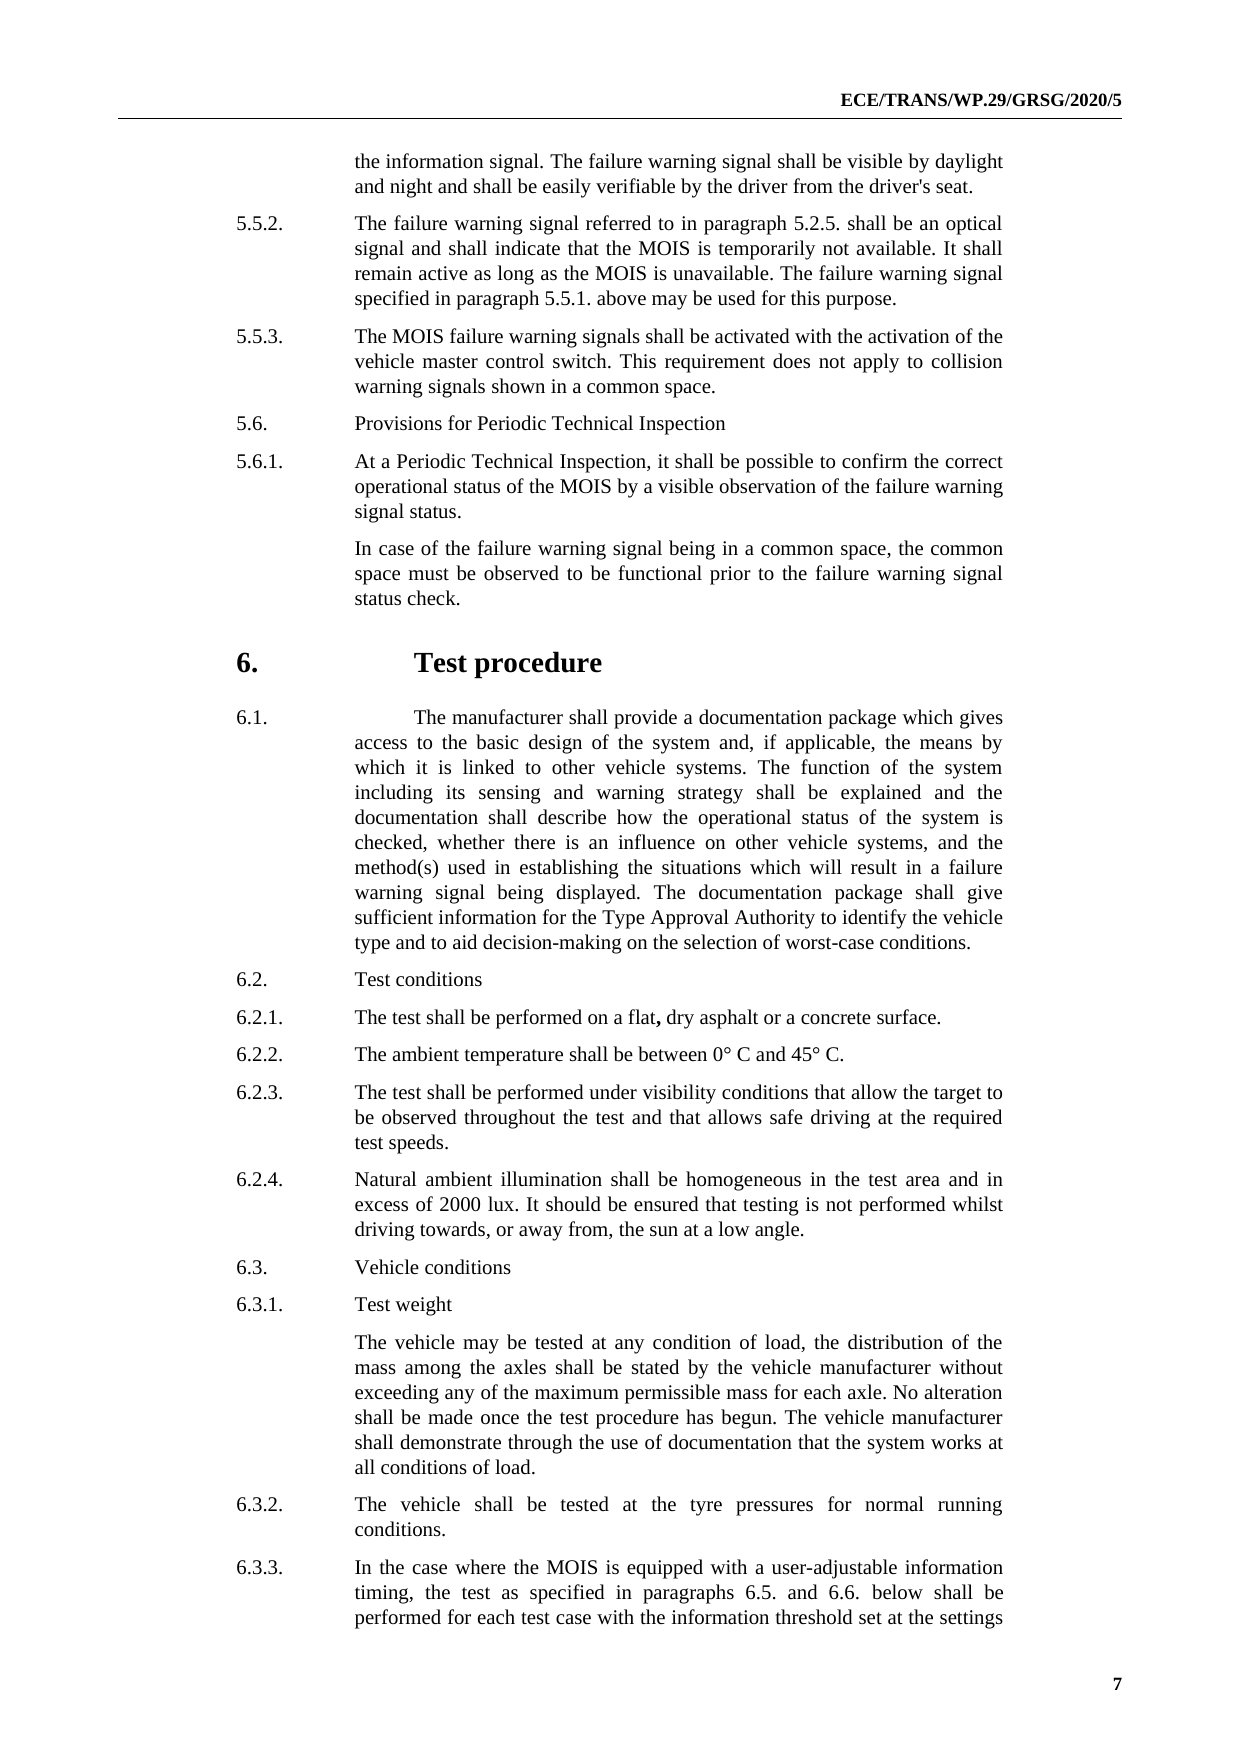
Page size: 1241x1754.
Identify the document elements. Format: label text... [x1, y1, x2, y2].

text 6.2. Test conditions [236, 966, 1004, 991]
text In case of the failure warning signal being in a common space, the common space must be observed to be functional prior to the failure warning signal status check. [354, 535, 1004, 610]
text The vehicle may be tested at any condition of load, the distribution of the mass among the axles shall be stated by the vehicle manufacturer without exceeding any of the maximum permissible mass for each axle. No alteration shall be made once the test procedure has begun. The vehicle manufacturer shall demonstrate through the use of documentation that the system works at all conditions of load. [354, 1329, 1004, 1479]
text 6.3. Vehicle conditions [236, 1254, 1004, 1279]
text 6.3.1. Test weight [236, 1291, 1004, 1316]
text 6.3.2. The vehicle shall be tested at the tyre pressures for normal running conditions. [236, 1491, 1004, 1541]
text 6.1. The manufacturer shall provide a documentation package which gives access to the basic design of the system and, if applicable, the means by which it is linked to other vehicle systems. The function of the system including its sensing and warning strategy shall be explained and the documentation shall describe how the operational status of the system is checked, whether there is an influence on other vehicle systems, and the method(s) used in establishing the situations which will result in a failure warning signal being displayed. The documentation package shall give sufficient information for the Type Approval Authority to identify the vehicle type and to aid decision-making on the selection of worst-case conditions. [236, 704, 1004, 954]
text 6.2.4. Natural ambient illumination shall be homogeneous in the test area and in excess of 2000 lux. It should be ensured that testing is not performed whilst driving towards, or away from, the sun at a low angle. [236, 1166, 1004, 1241]
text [236, 148, 1004, 198]
text 6. Test procedure [236, 648, 1004, 679]
text 6.2.2. The ambient temperature shall be between 0° C and 45° C. [236, 1041, 1004, 1066]
text 5.6. Provisions for Periodic Technical Inspection [236, 410, 1004, 435]
text 5.5.3. The MOIS failure warning signals shall be activated with the activation of the vehicle master control switch. This requirement does not apply to collision warning signals shown in a common space. [236, 323, 1004, 398]
text 5.5.2. The failure warning signal referred to in paragraph 5.2.5. shall be an optical signal and shall indicate that the MOIS is temporarily not available. It shall remain active as long as the MOIS is unavailable. The failure warning signal specified in paragraph 5.5.1. above may be used for this purpose. [236, 210, 1004, 310]
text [236, 1554, 1004, 1629]
text 6.2.1. The test shall be performed on a flat, dry asphalt or a concrete surface. [236, 1004, 1004, 1029]
text 6.2.3. The test shall be performed under visibility conditions that allow the target to be observed throughout the test and that allows safe driving at the required test speeds. [236, 1079, 1004, 1154]
text 5.6.1. At a Periodic Technical Inspection, it shall be possible to confirm the correct operational status of the MOIS by a visible observation of the failure warning signal status. [236, 448, 1004, 523]
